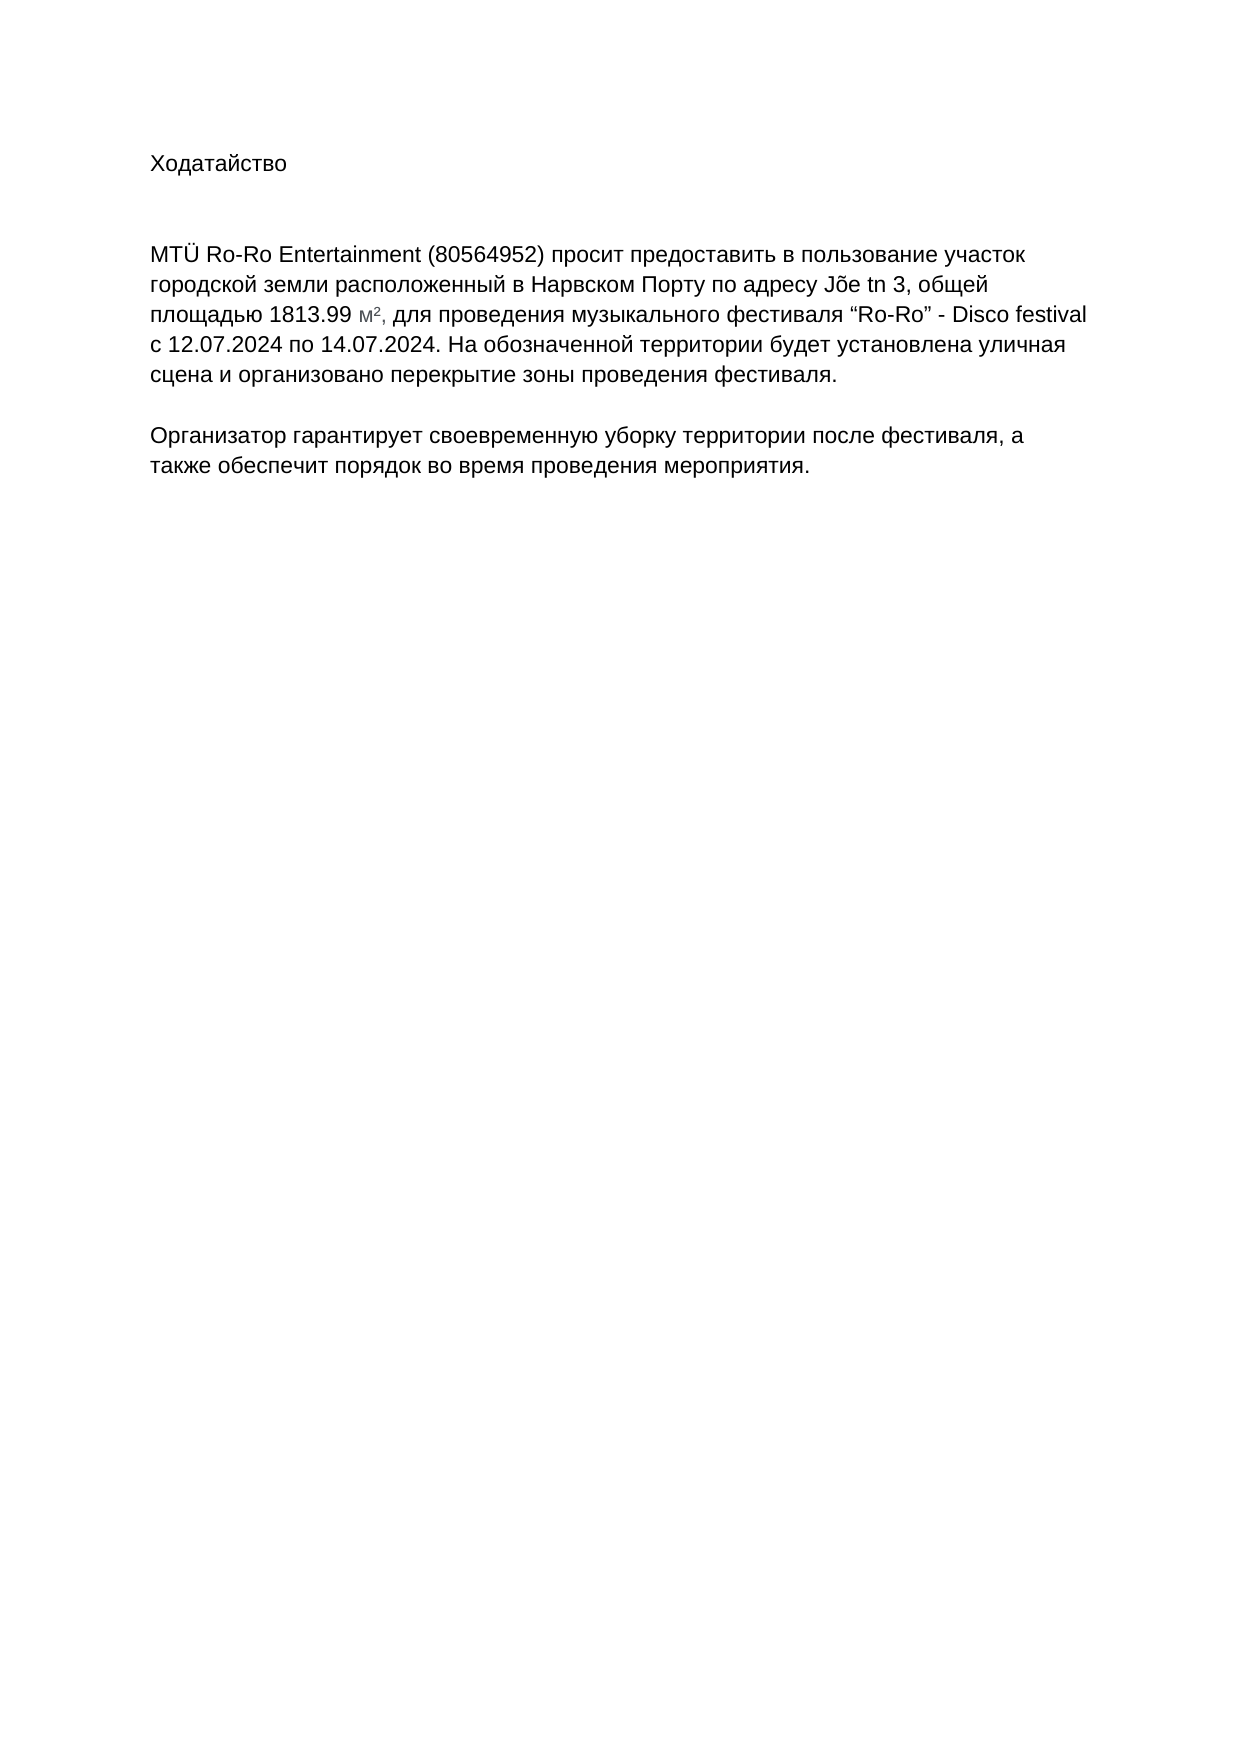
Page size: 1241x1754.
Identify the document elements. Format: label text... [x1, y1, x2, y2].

text Ходатайство [150, 150, 1090, 176]
text Организатор гарантирует своевременную уборку территории после фестиваля, а также обеспечит порядок во время проведения мероприятия. [150, 422, 1090, 478]
text MTÜ Ro-Ro Entertainment (80564952) просит предоставить в пользование участок городской земли расположенный в Нарвском Порту по адресу Jõe tn 3, общей площадью 1813.99 м², для проведения музыкального фестиваля “Ro-Ro” - Disco festival с 12.07.2024 по 14.07.2024. На обозначенной территории будет установлена уличная сцена и организовано перекрытие зоны проведения фестиваля. [150, 241, 1090, 388]
